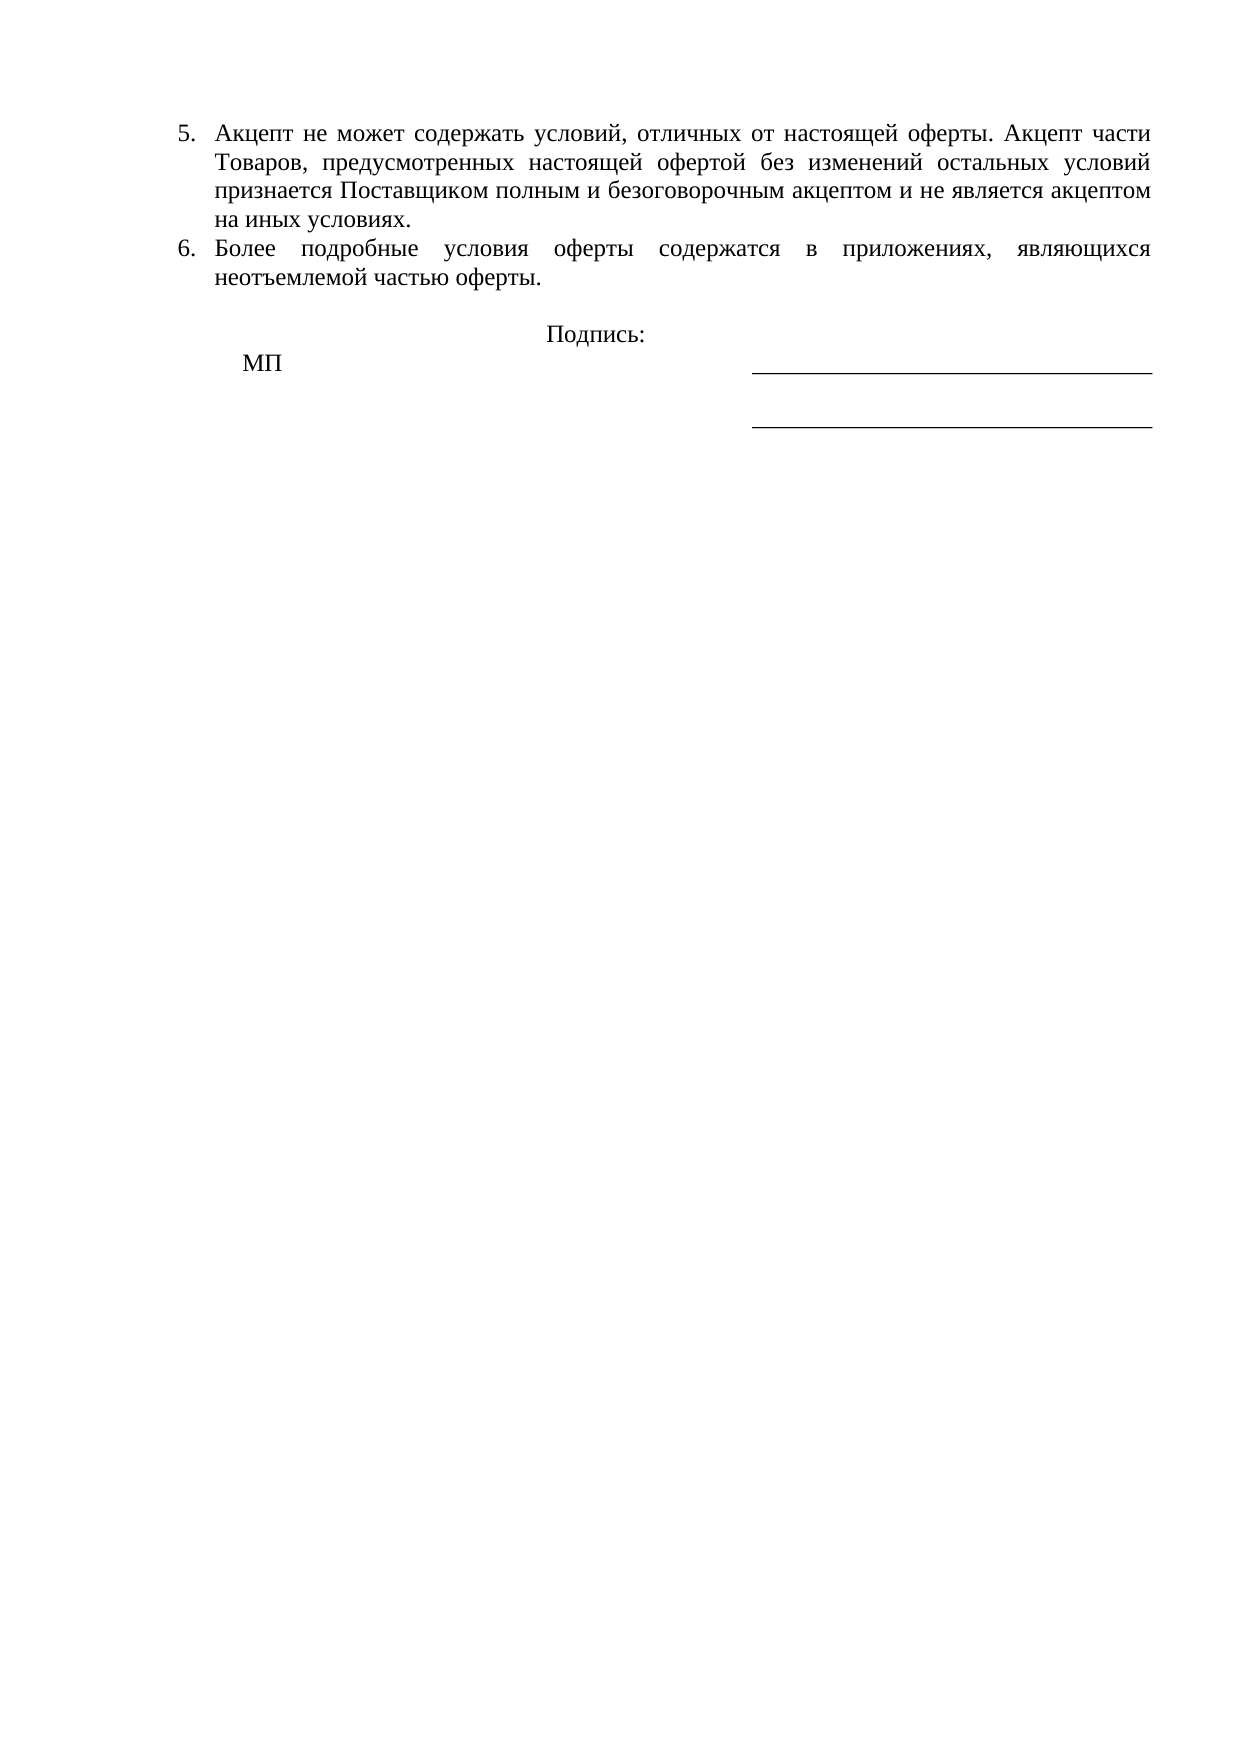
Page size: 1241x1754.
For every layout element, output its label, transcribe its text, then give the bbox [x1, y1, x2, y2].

list Более подробные условия оферты содержатся в приложениях, являющихся неотъемлемой частью оферты. [177, 233, 1152, 291]
text Подпись: [215, 319, 1152, 348]
list Акцепт не может содержать условий, отличных от настоящей оферты. Акцепт части Товаров, предусмотренных настоящей офертой без изменений остальных условий признается Поставщиком полным и безоговорочным акцептом и не является акцептом на иных условиях. [177, 118, 1152, 233]
text МП ________________________________ [177, 348, 1152, 377]
text ________________________________ [177, 402, 1152, 431]
